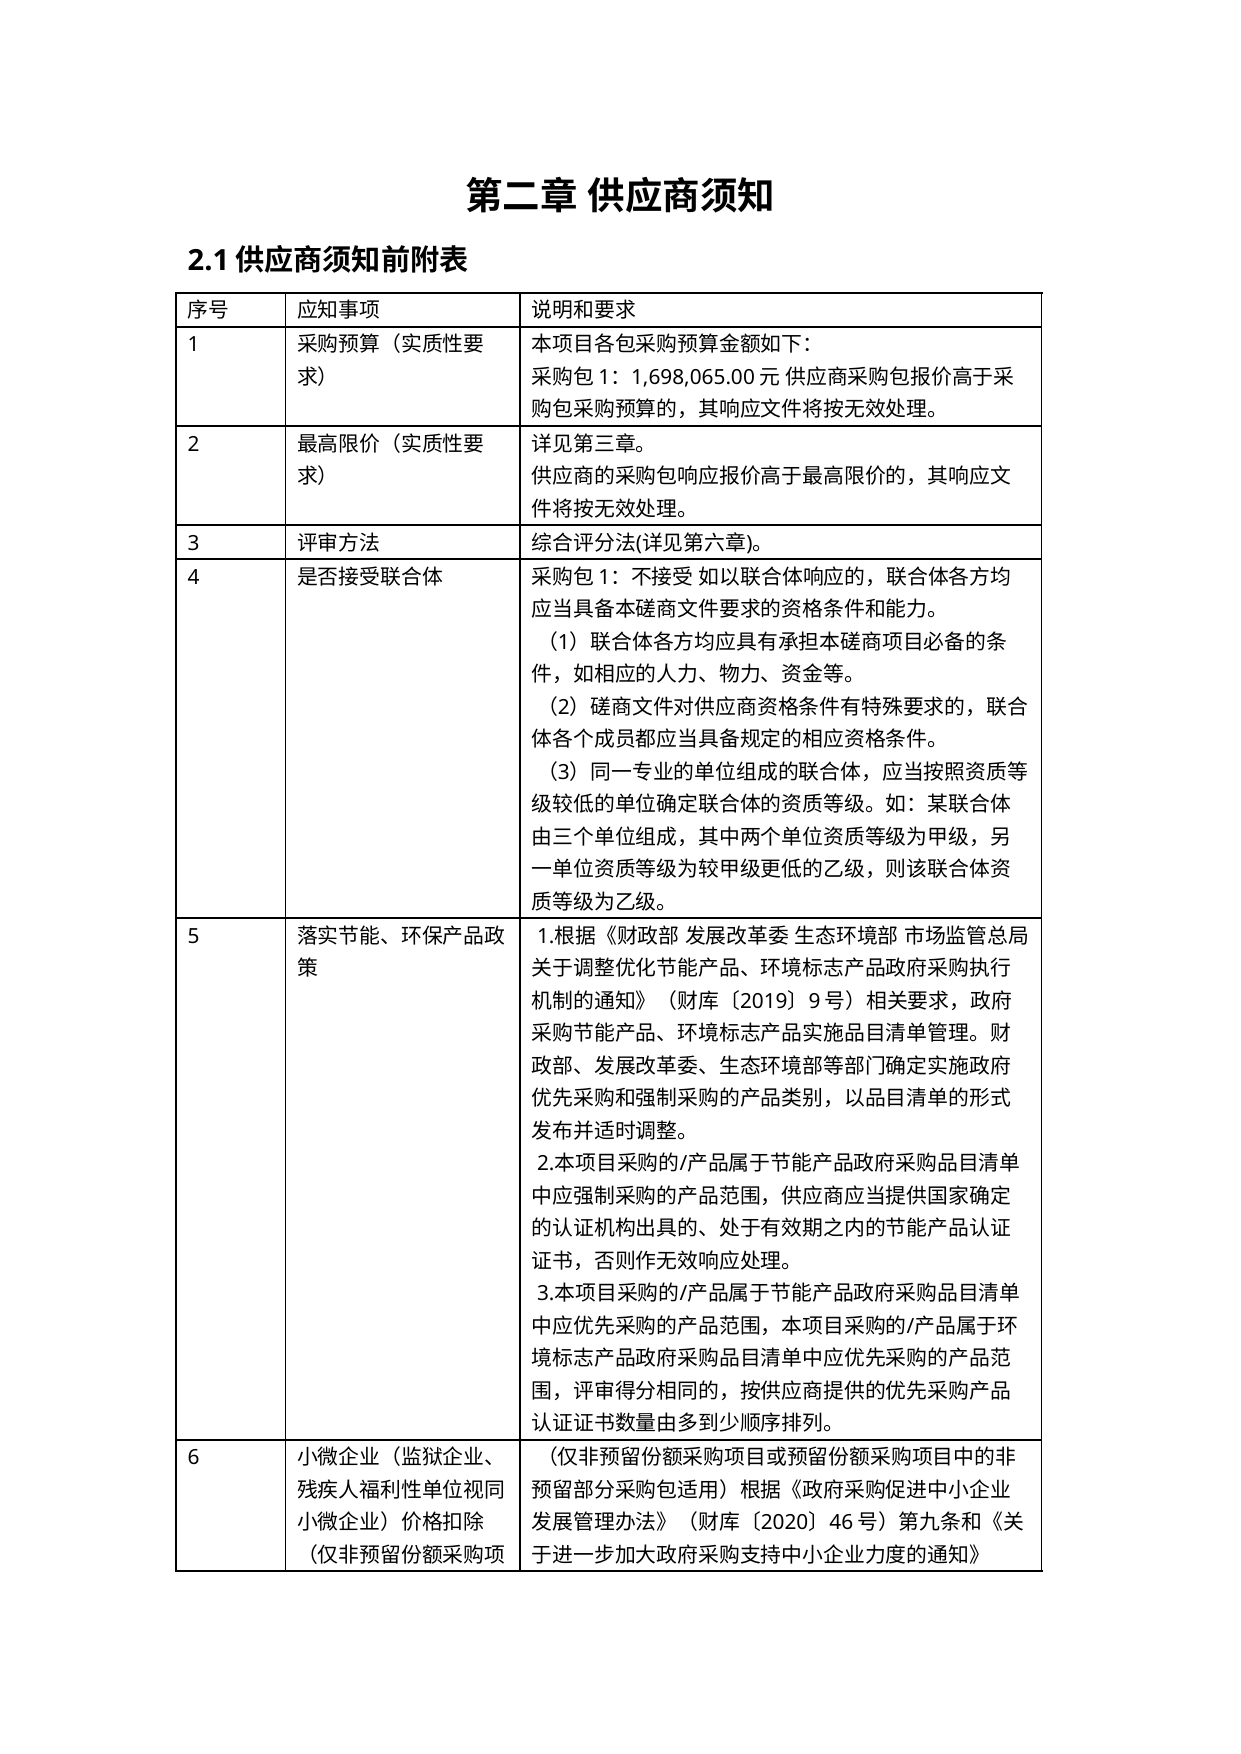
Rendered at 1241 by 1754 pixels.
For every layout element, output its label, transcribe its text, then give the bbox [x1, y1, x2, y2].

table_cell 评审方法 [286, 526, 519, 558]
table_cell 综合评分法(详见第六章)。 [521, 526, 1041, 558]
table_header 应知事项 [286, 294, 519, 326]
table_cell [286, 1441, 519, 1570]
table_cell 4 [177, 560, 285, 917]
table_cell 落实节能、环保产品政策 [286, 919, 519, 1439]
table_cell 最高限价（实质性要求） [286, 427, 519, 524]
table_cell 采购预算（实质性要求） [286, 328, 519, 425]
table_cell 2 [177, 427, 285, 524]
table_cell 5 [177, 919, 285, 1439]
table_cell 1.根据《财政部 发展改革委 生态环境部 市场监管总局关于调整优化节能产品、环境标志产品政府采购执行机制的通知》（财库〔2019〕9号）相关要求，政府采购节能产品、环境标志产品实施品目清单管理。财政部、发展改革委、生态环境部等部门确定实施政府优先采购和强制采购的产品类别，以品目清单的形式发布并适时调整。 2.本项目采购的/产品属于节能产品政府采购品目清单中应强制采购的产品范围，供应商应当提供国家确定的认证机构出具的、处于有效期之内的节能产品认证证书，否则作无效响应处理。 3.本项目采购的/产品属于节能产品政府采购品目清单中应优先采购的产品范围，本项目采购的/产品属于环境标志产品政府采购品目清单中应优先采购的产品范围，评审得分相同的，按供应商提供的优先采购产品认证证书数量由多到少顺序排列。 [521, 919, 1041, 1439]
table_header 说明和要求 [521, 294, 1041, 326]
table_cell 详见第三章。 供应商的采购包响应报价高于最高限价的，其响应文件将按无效处理。 [521, 427, 1041, 524]
table_cell 6 [177, 1441, 285, 1570]
table_cell 本项目各包采购预算金额如下： 采购包1：1,698,065.00元 供应商采购包报价高于采购包采购预算的，其响应文件将按无效处理。 [521, 328, 1041, 425]
table_header 序号 [177, 294, 285, 326]
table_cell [521, 1441, 1041, 1570]
table_cell 3 [177, 526, 285, 558]
table_cell 采购包1：不接受 如以联合体响应的，联合体各方均应当具备本磋商文件要求的资格条件和能力。 （1）联合体各方均应具有承担本磋商项目必备的条件，如相应的人力、物力、资金等。 （2）磋商文件对供应商资格条件有特殊要求的，联合体各个成员都应当具备规定的相应资格条件。 （3）同一专业的单位组成的联合体，应当按照资质等级较低的单位确定联合体的资质等级。如：某联合体由三个单位组成，其中两个单位资质等级为甲级，另一单位资质等级为较甲级更低的乙级，则该联合体资质等级为乙级。 [521, 560, 1041, 917]
table_cell 是否接受联合体 [286, 560, 519, 917]
text 第二章 供应商须知 [187, 162, 1053, 227]
text 2.1供应商须知前附表 [187, 227, 1053, 292]
table_cell 1 [177, 328, 285, 425]
